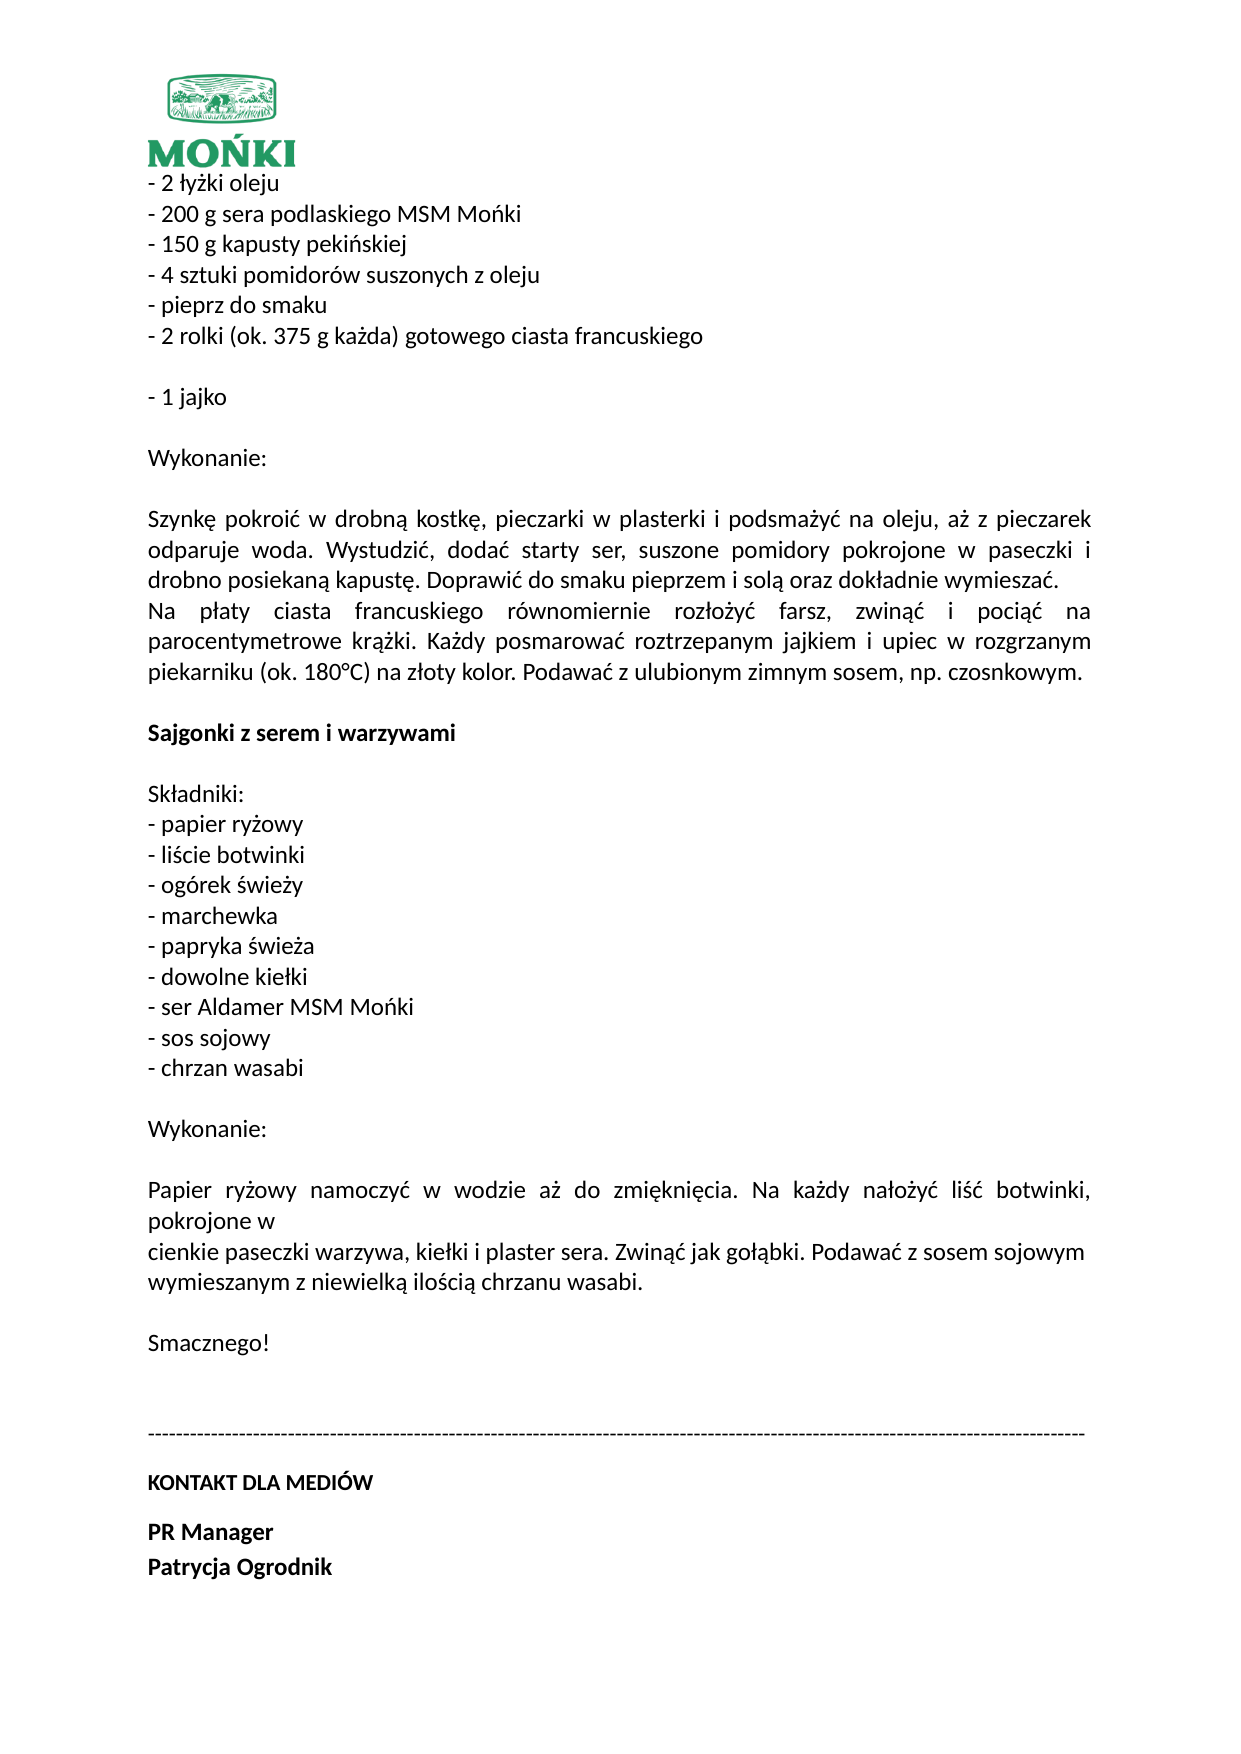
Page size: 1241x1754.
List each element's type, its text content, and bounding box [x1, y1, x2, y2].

text Na płaty ciasta francuskiego równomiernie rozłożyć farsz, zwinąć i pociąć na parocentymetrowe krążki. Każdy posmarować roztrzepanym jajkiem i upiec w rozgrzanym piekarniku (ok. 180°C) na złoty kolor. Podawać z ulubionym zimnym sosem, np. czosnkowym. [148, 595, 1093, 686]
text - 200 g sera podlaskiego MSM Mońki [148, 198, 1093, 228]
text - dowolne kiełki [148, 961, 1093, 992]
text - marchewka [148, 900, 1093, 931]
text KONTAKT DLA MEDIÓW [148, 1468, 1093, 1496]
text Wykonanie: [148, 1114, 1093, 1144]
text - 150 g kapusty pekińskiej [148, 228, 1093, 259]
text wymieszanym z niewielką ilością chrzanu wasabi. [148, 1266, 1093, 1297]
text - 1 jajko [148, 381, 1093, 412]
text - 2 łyżki oleju [148, 167, 1093, 198]
text PR Manager [148, 1517, 1093, 1547]
text -------------------------------------------------------------------------------------------------------------------------------------- [148, 1419, 1093, 1447]
text - ogórek świeży [148, 869, 1093, 900]
text - papier ryżowy [148, 808, 1093, 839]
text - 4 sztuki pomidorów suszonych z oleju [148, 259, 1093, 289]
text - ser Aldamer MSM Mońki [148, 992, 1093, 1022]
text Patrycja Ogrodnik [148, 1552, 1093, 1582]
text - liście botwinki [148, 839, 1093, 869]
text cienkie paseczki warzywa, kiełki i plaster sera. Zwinąć jak gołąbki. Podawać z sosem sojowym [148, 1236, 1093, 1266]
text Smacznego! [148, 1327, 1093, 1358]
picture [147, 73, 296, 168]
text Składniki: [148, 778, 1093, 808]
text Szynkę pokroić w drobną kostkę, pieczarki w plasterki i podsmażyć na oleju, aż z pieczarek odparuje woda. Wystudzić, dodać starty ser, suszone pomidory pokrojone w paseczki i drobno posiekaną kapustę. Doprawić do smaku pieprzem i solą oraz dokładnie wymieszać. [148, 503, 1093, 595]
text Papier ryżowy namoczyć w wodzie aż do zmięknięcia. Na każdy nałożyć liść botwinki, pokrojone w [148, 1175, 1093, 1236]
text Wykonanie: [148, 442, 1093, 473]
text - chrzan wasabi [148, 1053, 1093, 1083]
text - pieprz do smaku [148, 289, 1093, 320]
text - sos sojowy [148, 1022, 1093, 1053]
text - papryka świeża [148, 931, 1093, 961]
text Sajgonki z serem i warzywami [148, 717, 1093, 747]
text - 2 rolki (ok. 375 g każda) gotowego ciasta francuskiego [148, 320, 1093, 351]
